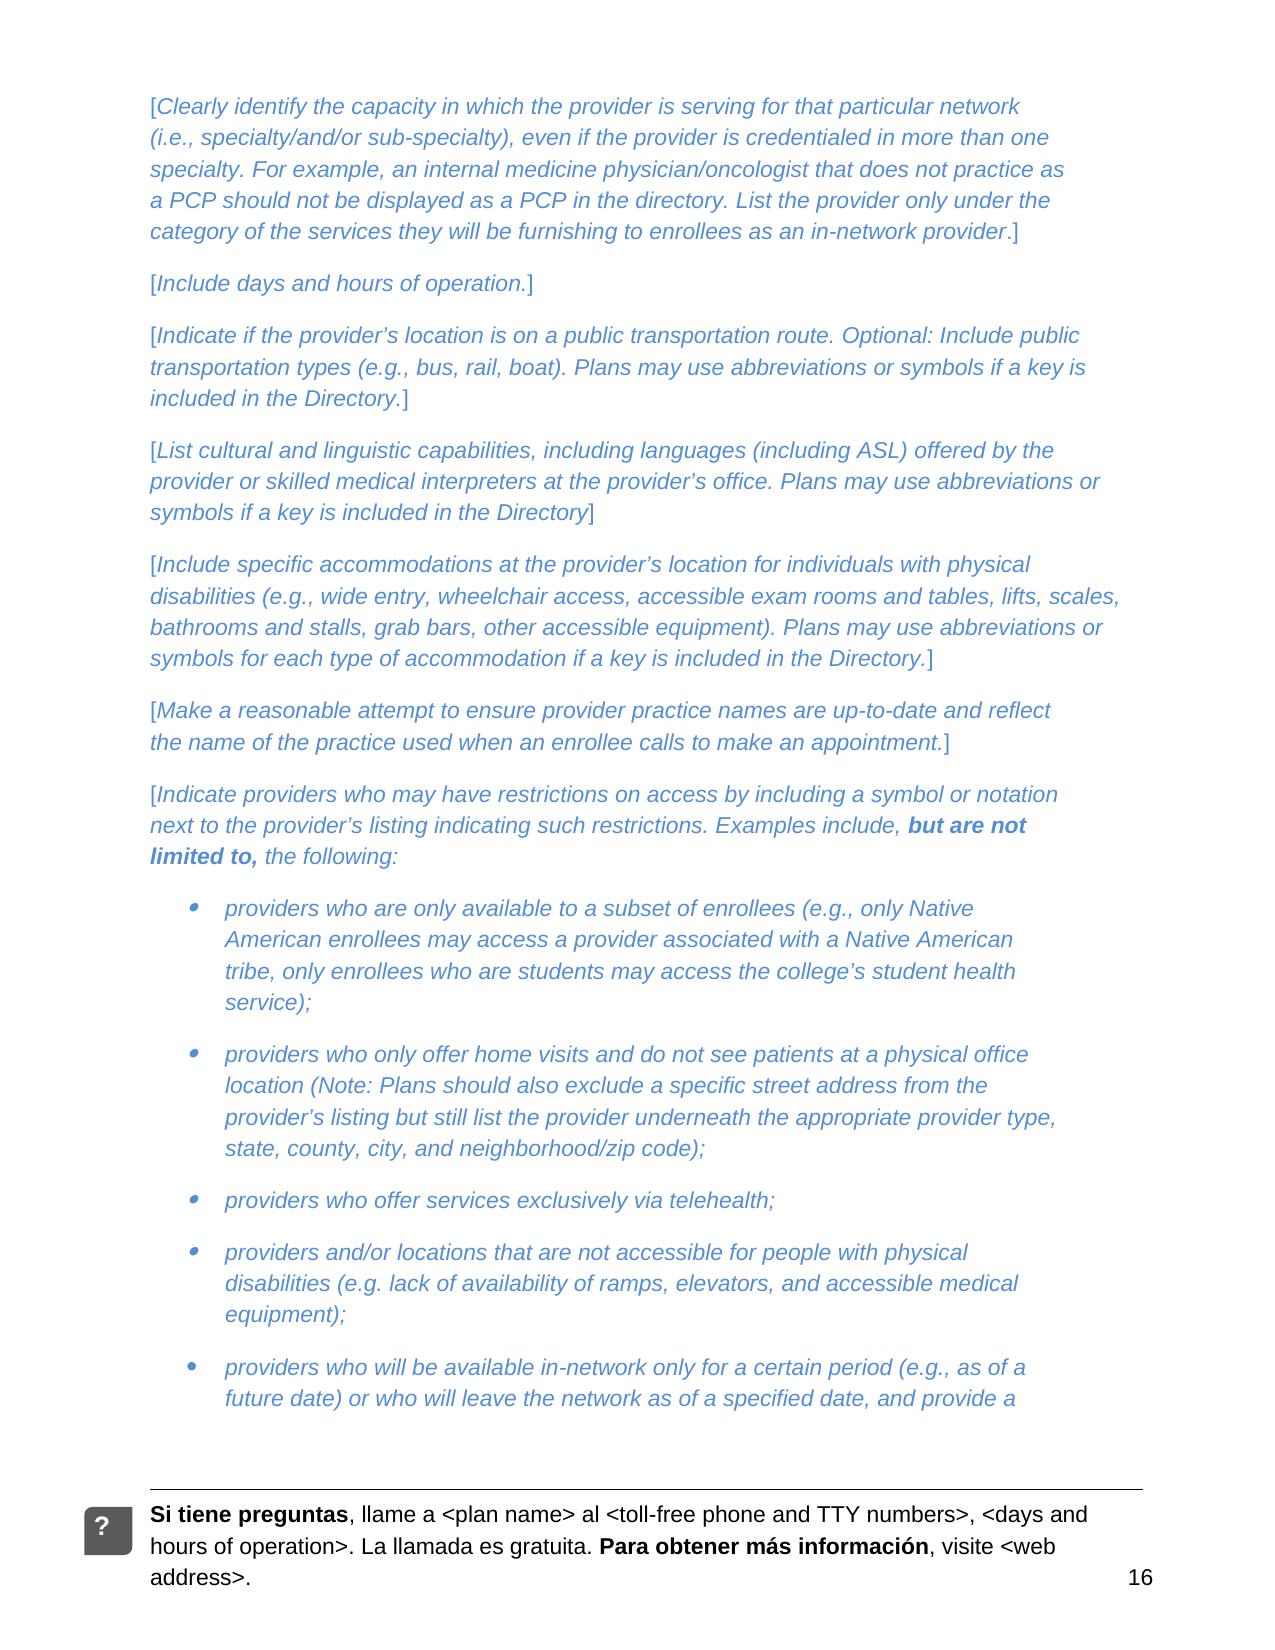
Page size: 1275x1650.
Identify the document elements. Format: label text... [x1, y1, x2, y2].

text [Include specific accommodations at the provider’s location for individuals with physical disabilities (e.g., wide entry, wheelchair access, accessible exam rooms and tables, lifts, scales, bathrooms and stalls, grab bars, other accessible equipment). Plans may use abbreviations or symbols for each type of accommodation if a key is included in the Directory.] [150, 548, 1143, 673]
list providers who are only available to a subset of enrollees (e.g., only Native American enrollees may access a provider associated with a Native American tribe, only enrollees who are students may access the college’s student health service); [187, 892, 1068, 1017]
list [187, 1350, 1068, 1412]
text [Indicate if the provider’s location is on a public transportation route. Optional: Include public transportation types (e.g., bus, rail, boat). Plans may use abbreviations or symbols if a key is included in the Directory.] [150, 319, 1143, 412]
text [Indicate providers who may have restrictions on access by including a symbol or notation next to the provider’s listing indicating such restrictions. Examples include, but are not limited to, the following: [150, 777, 1068, 871]
list providers and/or locations that are not accessible for people with physical disabilities (e.g. lack of availability of ramps, elevators, and accessible medical equipment); [187, 1235, 1068, 1329]
text [Make a reasonable attempt to ensure provider practice names are up-to-date and reflect the name of the practice used when an enrollee calls to make an appointment.] [150, 694, 1068, 756]
text [List cultural and linguistic capabilities, including languages (including ASL) offered by the provider or skilled medical interpreters at the provider’s office. Plans may use abbreviations or symbols if a key is included in the Directory] [150, 433, 1143, 527]
list providers who offer services exclusively via telehealth; [187, 1183, 1068, 1214]
text [Clearly identify the capacity in which the provider is serving for that particular network (i.e., specialty/and/or sub-specialty), even if the provider is credentialed in more than one specialty. For example, an internal medicine physician/oncologist that does not practice as a PCP should not be displayed as a PCP in the directory. List the provider only under the category of the services they will be furnishing to enrollees as an in-network provider.] [150, 89, 1068, 246]
text [Include days and hours of operation.] [150, 267, 1143, 298]
list providers who only offer home visits and do not see patients at a physical office location (Note: Plans should also exclude a specific street address from the provider’s listing but still list the provider underneath the appropriate provider type, state, county, city, and neighborhood/zip code); [187, 1037, 1068, 1162]
